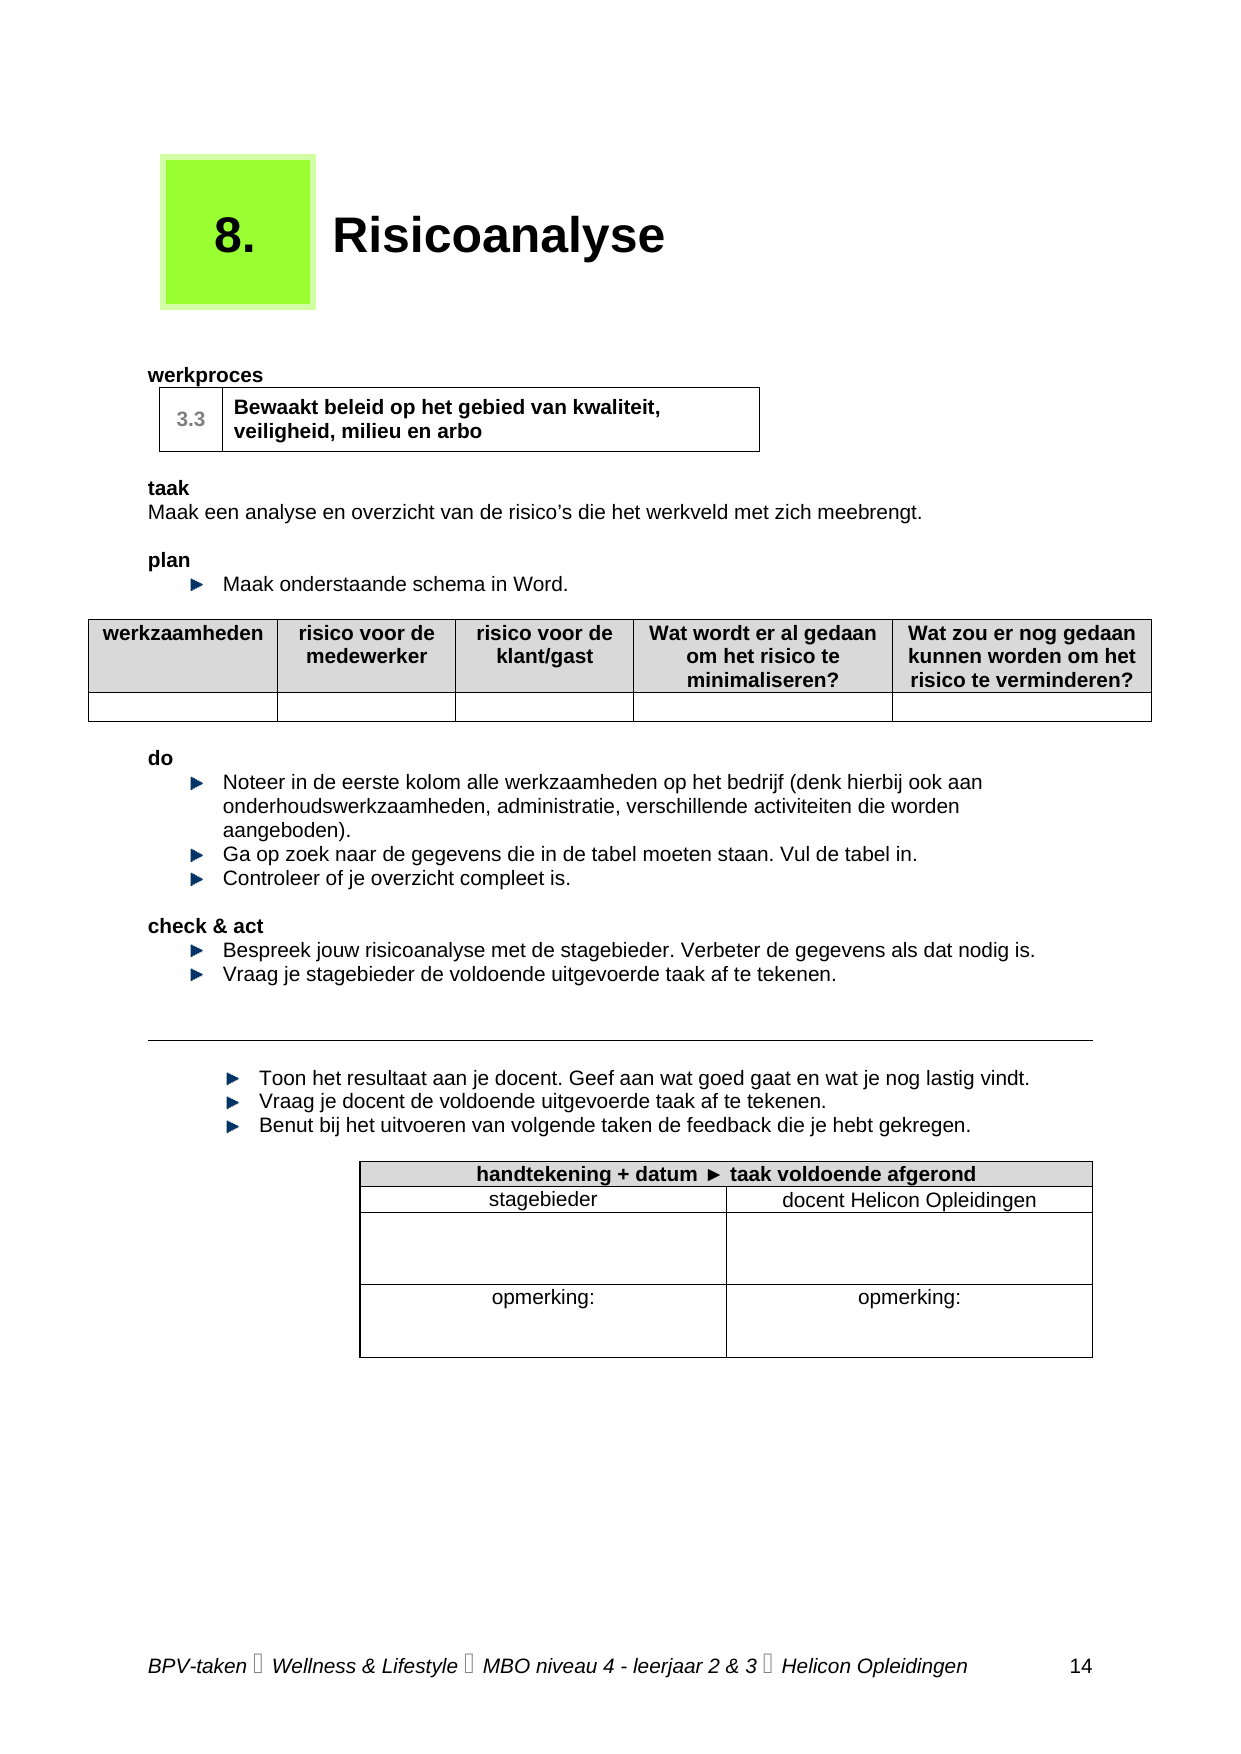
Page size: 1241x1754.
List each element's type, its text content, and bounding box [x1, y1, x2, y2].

table_header 3.3 [160, 388, 222, 451]
table_header Bewaakt beleid op het gebied van kwaliteit, veiligheid, milieu en arbo [223, 388, 759, 451]
picture [186, 964, 203, 981]
text werkproces [148, 363, 1093, 387]
table_cell opmerking: [361, 1285, 726, 1357]
table_cell [634, 693, 892, 721]
table_header handtekening + datum ► taak voldoende afgerond [361, 1162, 1092, 1186]
list Vraag je docent de voldoende uitgevoerde taak af te tekenen. [221, 1089, 1093, 1113]
list Noteer in de eerste kolom alle werkzaamheden op het bedrijf (denk hierbij ook aan onderhoudswerkzaamheden, administratie, verschillende activiteiten die worden aangeboden). [185, 770, 1093, 842]
text check & act [148, 913, 1093, 937]
table_cell opmerking: [727, 1285, 1092, 1357]
text taak Maak een analyse en overzicht van de risico’s die het werkveld met zich meebrengt. [148, 452, 1093, 547]
picture [186, 844, 203, 862]
text plan [148, 547, 1093, 571]
table_cell [456, 693, 633, 721]
picture [186, 772, 203, 790]
table_cell [89, 693, 277, 721]
picture [186, 868, 203, 886]
table_cell stagebieder [361, 1187, 726, 1212]
table_header 8. Risicoanalyse [148, 148, 1065, 315]
text do [148, 746, 1093, 770]
list Vraag je stagebieder de voldoende uitgevoerde taak af te tekenen. [185, 961, 1093, 985]
table_header Wat zou er nog gedaan kunnen worden om het risico te verminderen? [893, 620, 1151, 692]
table_header werkzaamheden [89, 620, 277, 692]
list Benut bij het uitvoeren van volgende taken de feedback die je hebt gekregen. [221, 1113, 1093, 1137]
table_cell [727, 1213, 1092, 1284]
table_header risico voor de medewerker [278, 620, 455, 692]
list Controleer of je overzicht compleet is. [185, 866, 1093, 889]
table_header risico voor de klant/gast [456, 620, 633, 692]
picture [186, 574, 203, 591]
table_cell [278, 693, 455, 721]
table_cell [361, 1213, 726, 1284]
picture [222, 1068, 239, 1085]
table_cell docent Helicon Opleidingen [727, 1187, 1092, 1212]
list Ga op zoek naar de gegevens die in de tabel moeten staan. Vul de tabel in. [185, 842, 1093, 866]
picture [222, 1092, 239, 1109]
list Bespreek jouw risicoanalyse met de stagebieder. Verbeter de gegevens als dat nodig is. [185, 937, 1093, 961]
table_cell [893, 693, 1151, 721]
list Toon het resultaat aan je docent. Geef aan wat goed gaat en wat je nog lastig vindt. [221, 1065, 1093, 1089]
list Maak onderstaande schema in Word. [185, 571, 1093, 619]
picture [186, 940, 203, 957]
picture [222, 1116, 239, 1133]
table_header Wat wordt er al gedaan om het risico te minimaliseren? [634, 620, 892, 692]
